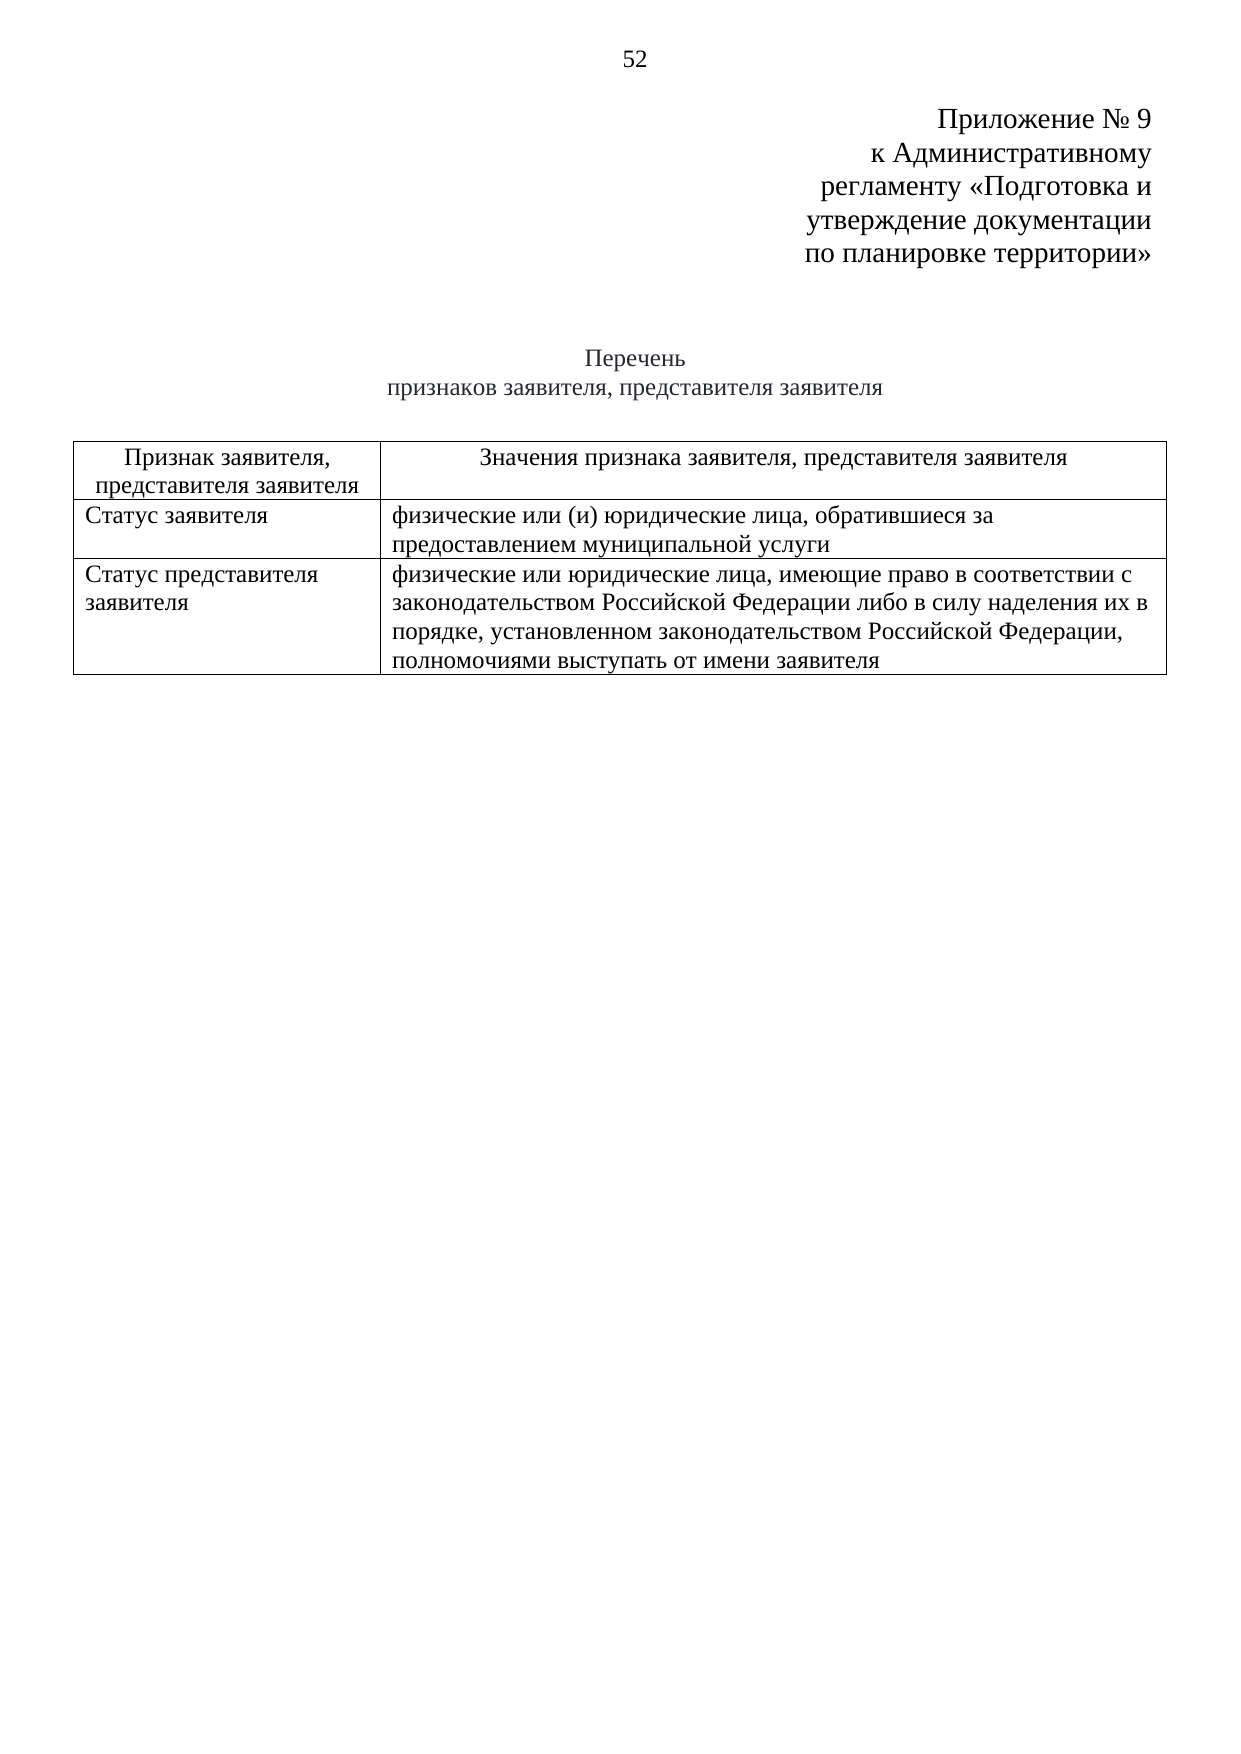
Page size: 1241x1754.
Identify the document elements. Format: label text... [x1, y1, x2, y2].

text Приложение № 9 [783, 102, 1152, 135]
table_cell Статус представителя заявителя [74, 559, 380, 674]
subtitle Перечень признаков заявителя, представителя заявителя [118, 343, 1152, 401]
table_cell Статус заявителя [74, 500, 380, 558]
table_header Значения признака заявителя, представителя заявителя [381, 442, 1166, 499]
table_cell физические или юридические лица, имеющие право в соответствии с законодательством Российской Федерации либо в силу наделения их в порядке, установленном законодательством Российской Федерации, полномочиями выступать от имени заявителя [381, 559, 1166, 674]
table_cell физические или (и) юридические лица, обратившиеся за предоставлением муниципальной услуги [381, 500, 1166, 558]
text к Административному регламенту «Подготовка и утверждение документации по планировке территории» [783, 135, 1152, 303]
table_header Признак заявителя, представителя заявителя [74, 442, 380, 499]
